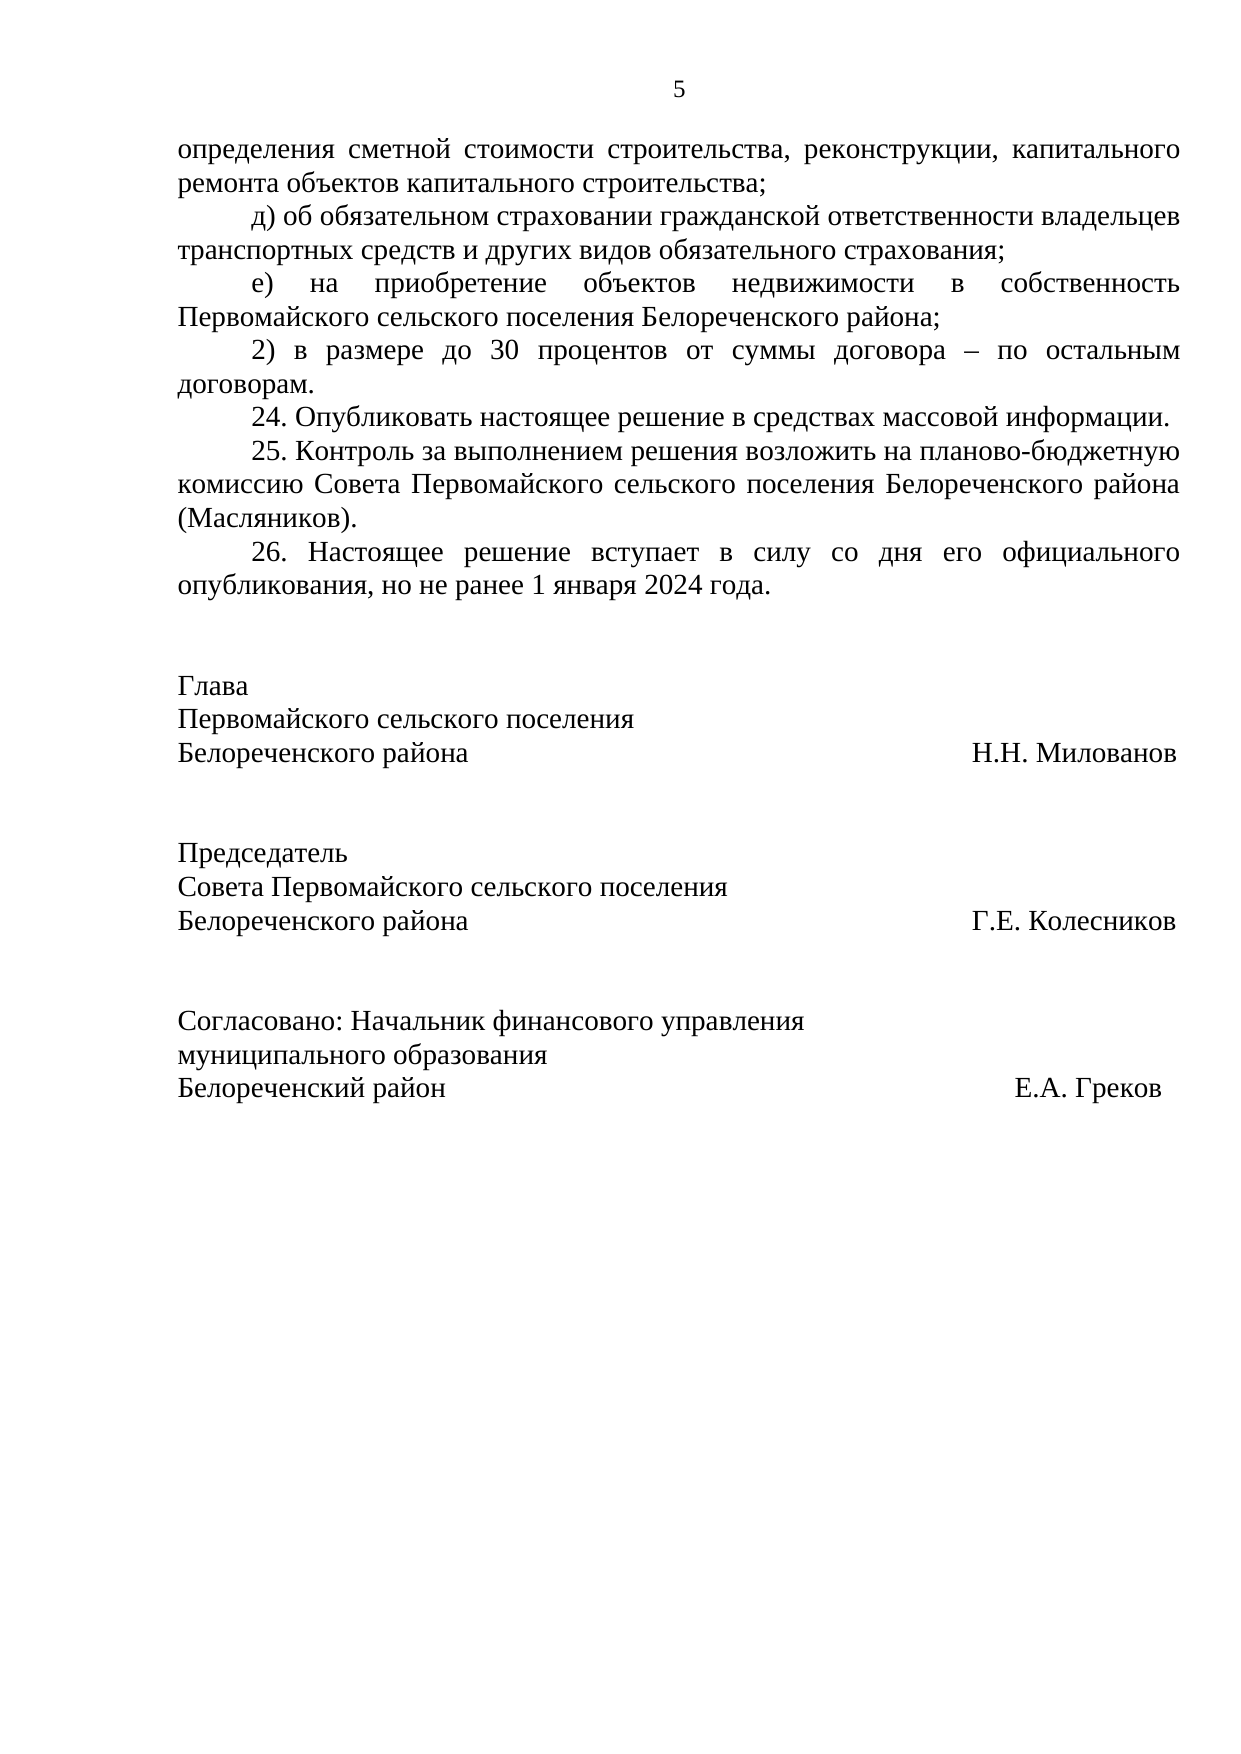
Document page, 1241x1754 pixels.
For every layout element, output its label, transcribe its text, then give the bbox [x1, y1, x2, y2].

text 24. Опубликовать настоящее решение в средствах массовой информации. [177, 399, 1181, 433]
text е) на приобретение объектов недвижимости в собственность Первомайского сельского поселения Белореченского района; [177, 265, 1181, 332]
text Белореченского района Г.Е. Колесников [177, 903, 1181, 936]
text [177, 131, 1181, 198]
text Белореченского района Н.Н. Милованов [177, 735, 1181, 768]
text Белореченский район Е.А. Греков [177, 1070, 1181, 1104]
text Совета Первомайского сельского поселения [177, 869, 1181, 903]
text 2) в размере до 30 процентов от суммы договора – по остальным договорам. [177, 332, 1181, 399]
text 26. Настоящее решение вступает в силу со дня его официального опубликования, но не ранее 1 января 2024 года. [177, 534, 1181, 601]
text Первомайского сельского поселения [177, 701, 1181, 735]
text 25. Контроль за выполнением решения возложить на планово-бюджетную комиссию Совета Первомайского сельского поселения Белореченского района (Масляников). [177, 433, 1181, 534]
text Согласовано: Начальник финансового управления [177, 1003, 1181, 1037]
text Глава [177, 668, 1181, 701]
text д) об обязательном страховании гражданской ответственности владельцев транспортных средств и других видов обязательного страхования; [177, 198, 1181, 265]
text Председатель [177, 836, 1181, 869]
text муниципального образования [177, 1037, 1181, 1070]
